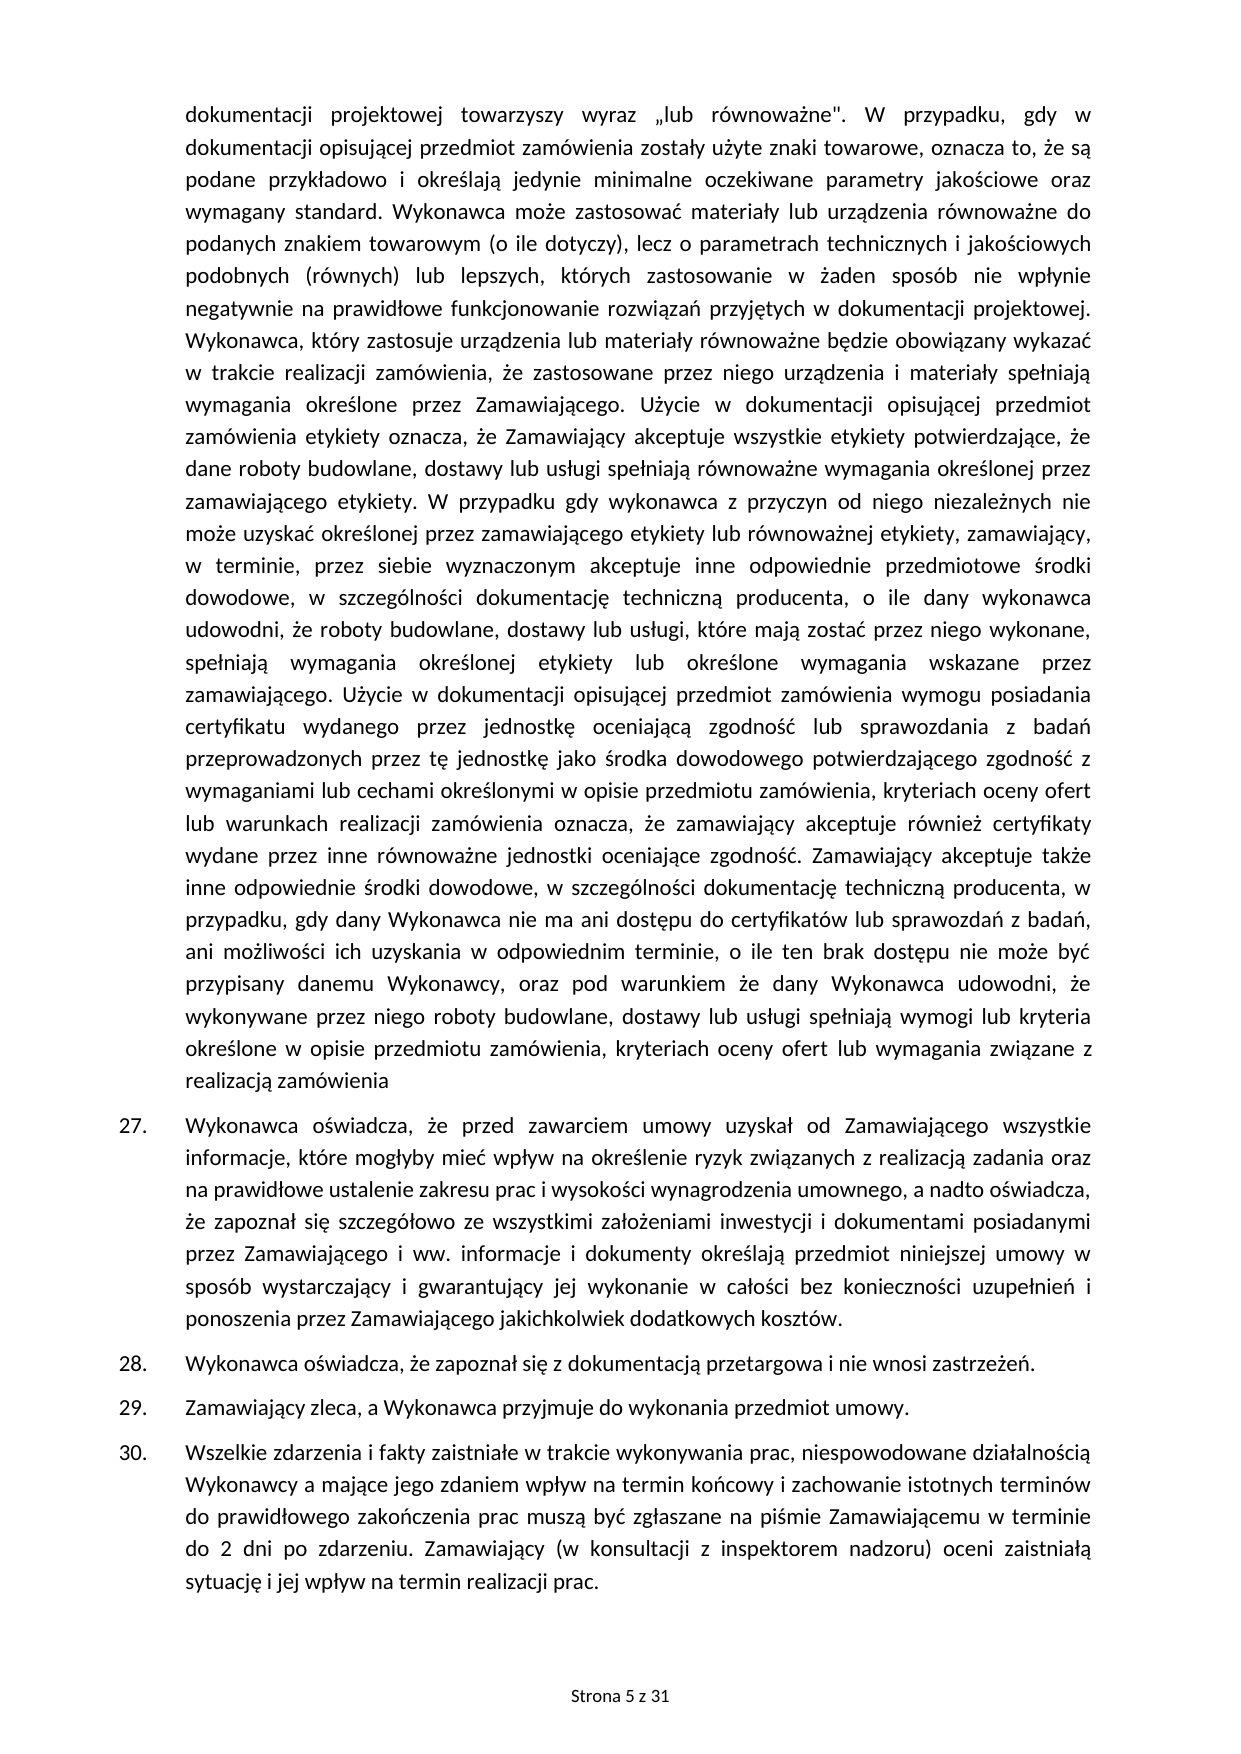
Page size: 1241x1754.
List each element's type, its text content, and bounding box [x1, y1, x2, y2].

list Wykonawca oświadcza, że zapoznał się z dokumentacją przetargowa i nie wnosi zastrzeżeń. [148, 1349, 1093, 1377]
list Wykonawca oświadcza, że przed zawarciem umowy uzyskał od Zamawiającego wszystkie informacje, które mogłyby mieć wpływ na określenie ryzyk związanych z realizacją zadania oraz na prawidłowe ustalenie zakresu prac i wysokości wynagrodzenia umownego, a nadto oświadcza, że zapoznał się szczegółowo ze wszystkimi założeniami inwestycji i dokumentami posiadanymi przez Zamawiającego i ww. informacje i dokumenty określają przedmiot niniejszej umowy w sposób wystarczający i gwarantujący jej wykonanie w całości bez konieczności uzupełnień i ponoszenia przez Zamawiającego jakichkolwiek dodatkowych kosztów. [148, 1111, 1093, 1332]
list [148, 101, 1093, 1094]
list Zamawiający zleca, a Wykonawca przyjmuje do wykonania przedmiot umowy. [148, 1393, 1093, 1421]
list Wszelkie zdarzenia i fakty zaistniałe w trakcie wykonywania prac, niespowodowane działalnością Wykonawcy a mające jego zdaniem wpływ na termin końcowy i zachowanie istotnych terminów do prawidłowego zakończenia prac muszą być zgłaszane na piśmie Zamawiającemu w terminie do 2 dni po zdarzeniu. Zamawiający (w konsultacji z inspektorem nadzoru) oceni zaistniałą sytuację i jej wpływ na termin realizacji prac. [148, 1438, 1093, 1595]
